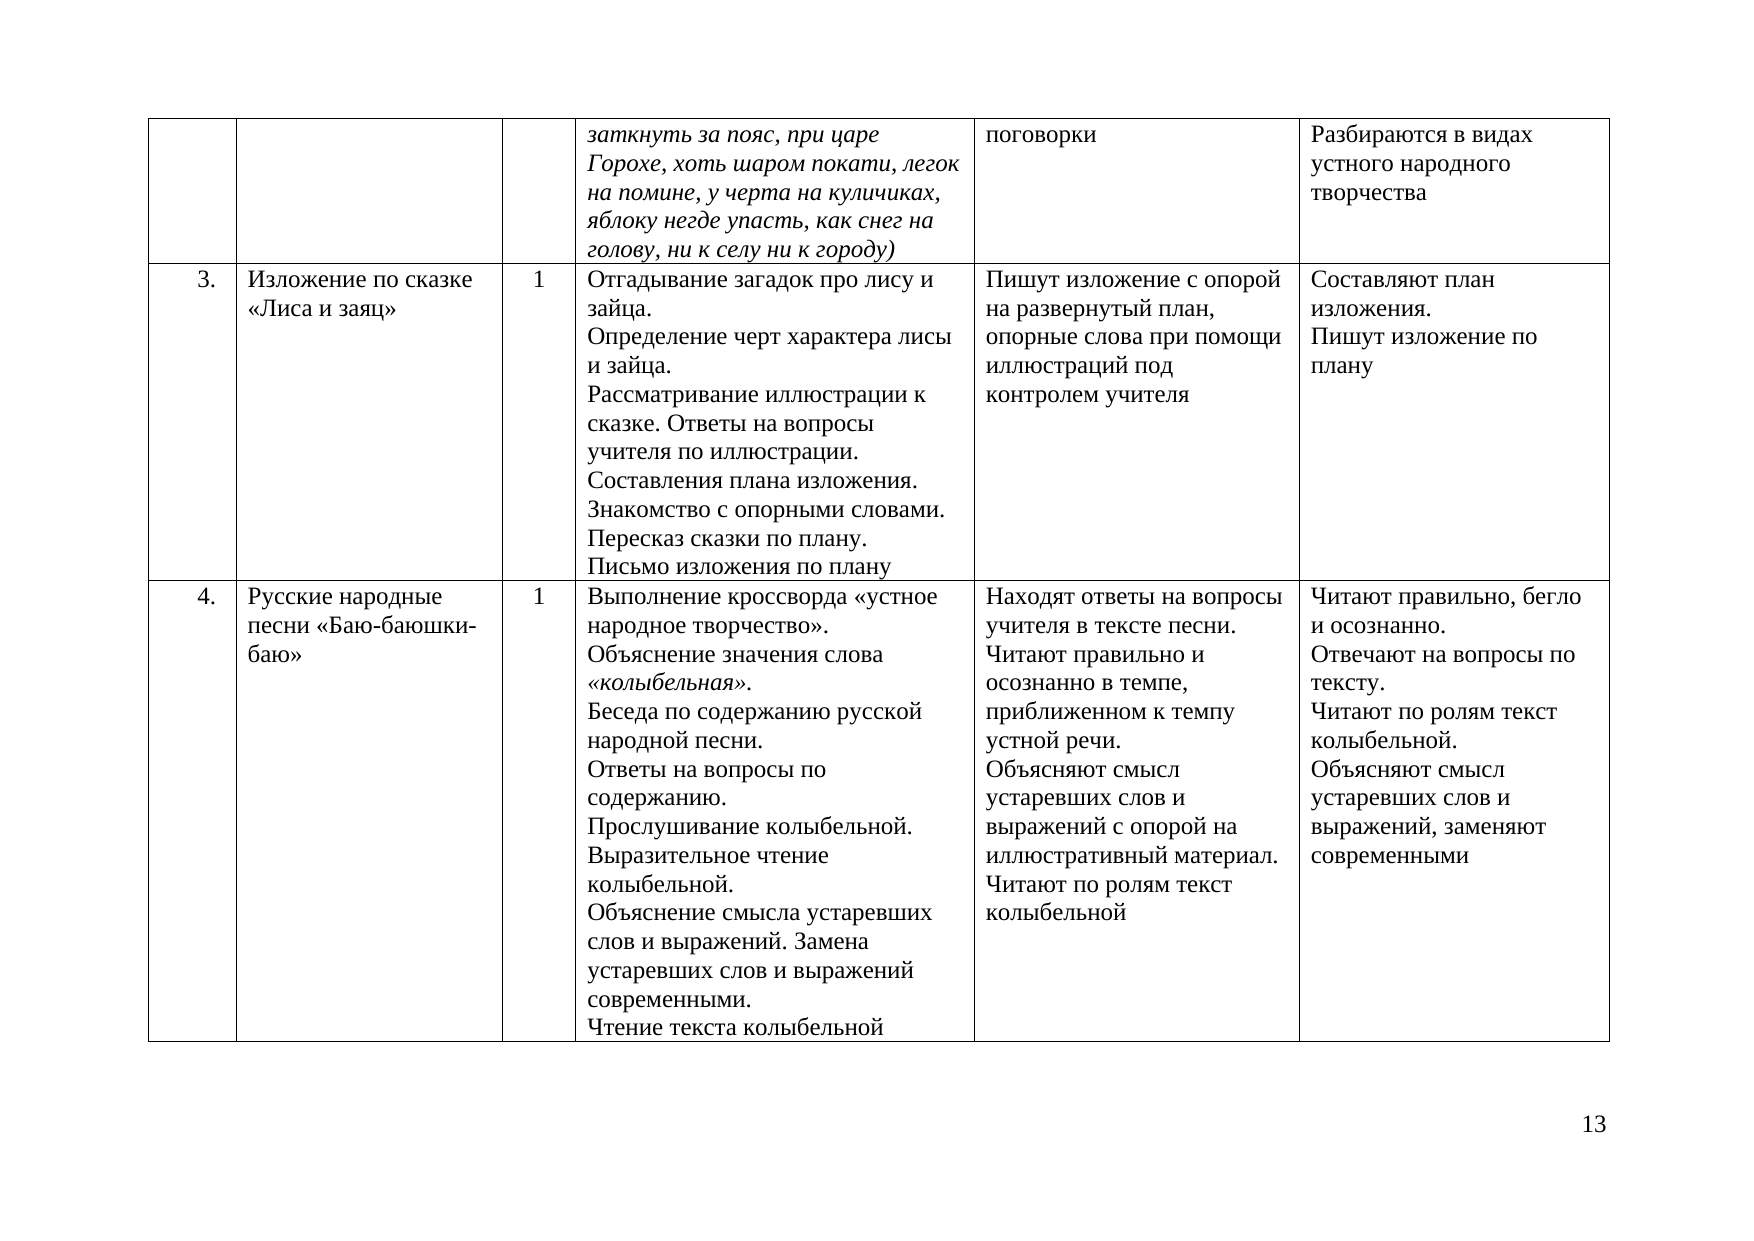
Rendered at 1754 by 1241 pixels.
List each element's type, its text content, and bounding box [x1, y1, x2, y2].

table_cell Изложение по сказке «Лиса и заяц» [237, 264, 502, 580]
table_cell Отгадывание загадок про лису и зайца. Определение черт характера лисы и зайца. Рассматривание иллюстрации к сказке. Ответы на вопросы учителя по иллюстрации. Составления плана изложения. Знакомство с опорными словами. Пересказ сказки по плану. Письмо изложения по плану [576, 264, 974, 580]
table_cell [149, 119, 236, 263]
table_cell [1300, 581, 1609, 1041]
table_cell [576, 581, 974, 1041]
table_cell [576, 119, 974, 263]
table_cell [975, 581, 1299, 1041]
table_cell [237, 119, 502, 263]
table_cell [149, 264, 236, 580]
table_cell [1300, 119, 1609, 263]
table_cell Пишут изложение с опорой на развернутый план, опорные слова при помощи иллюстраций под контролем учителя [975, 264, 1299, 580]
table_cell 1 [503, 119, 575, 263]
table_cell 1 [503, 581, 575, 1041]
table_cell 1 [503, 264, 575, 580]
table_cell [975, 119, 1299, 263]
table_cell [149, 581, 236, 1041]
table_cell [237, 581, 502, 1041]
table_cell Составляют план изложения. Пишут изложение по плану [1300, 264, 1609, 580]
